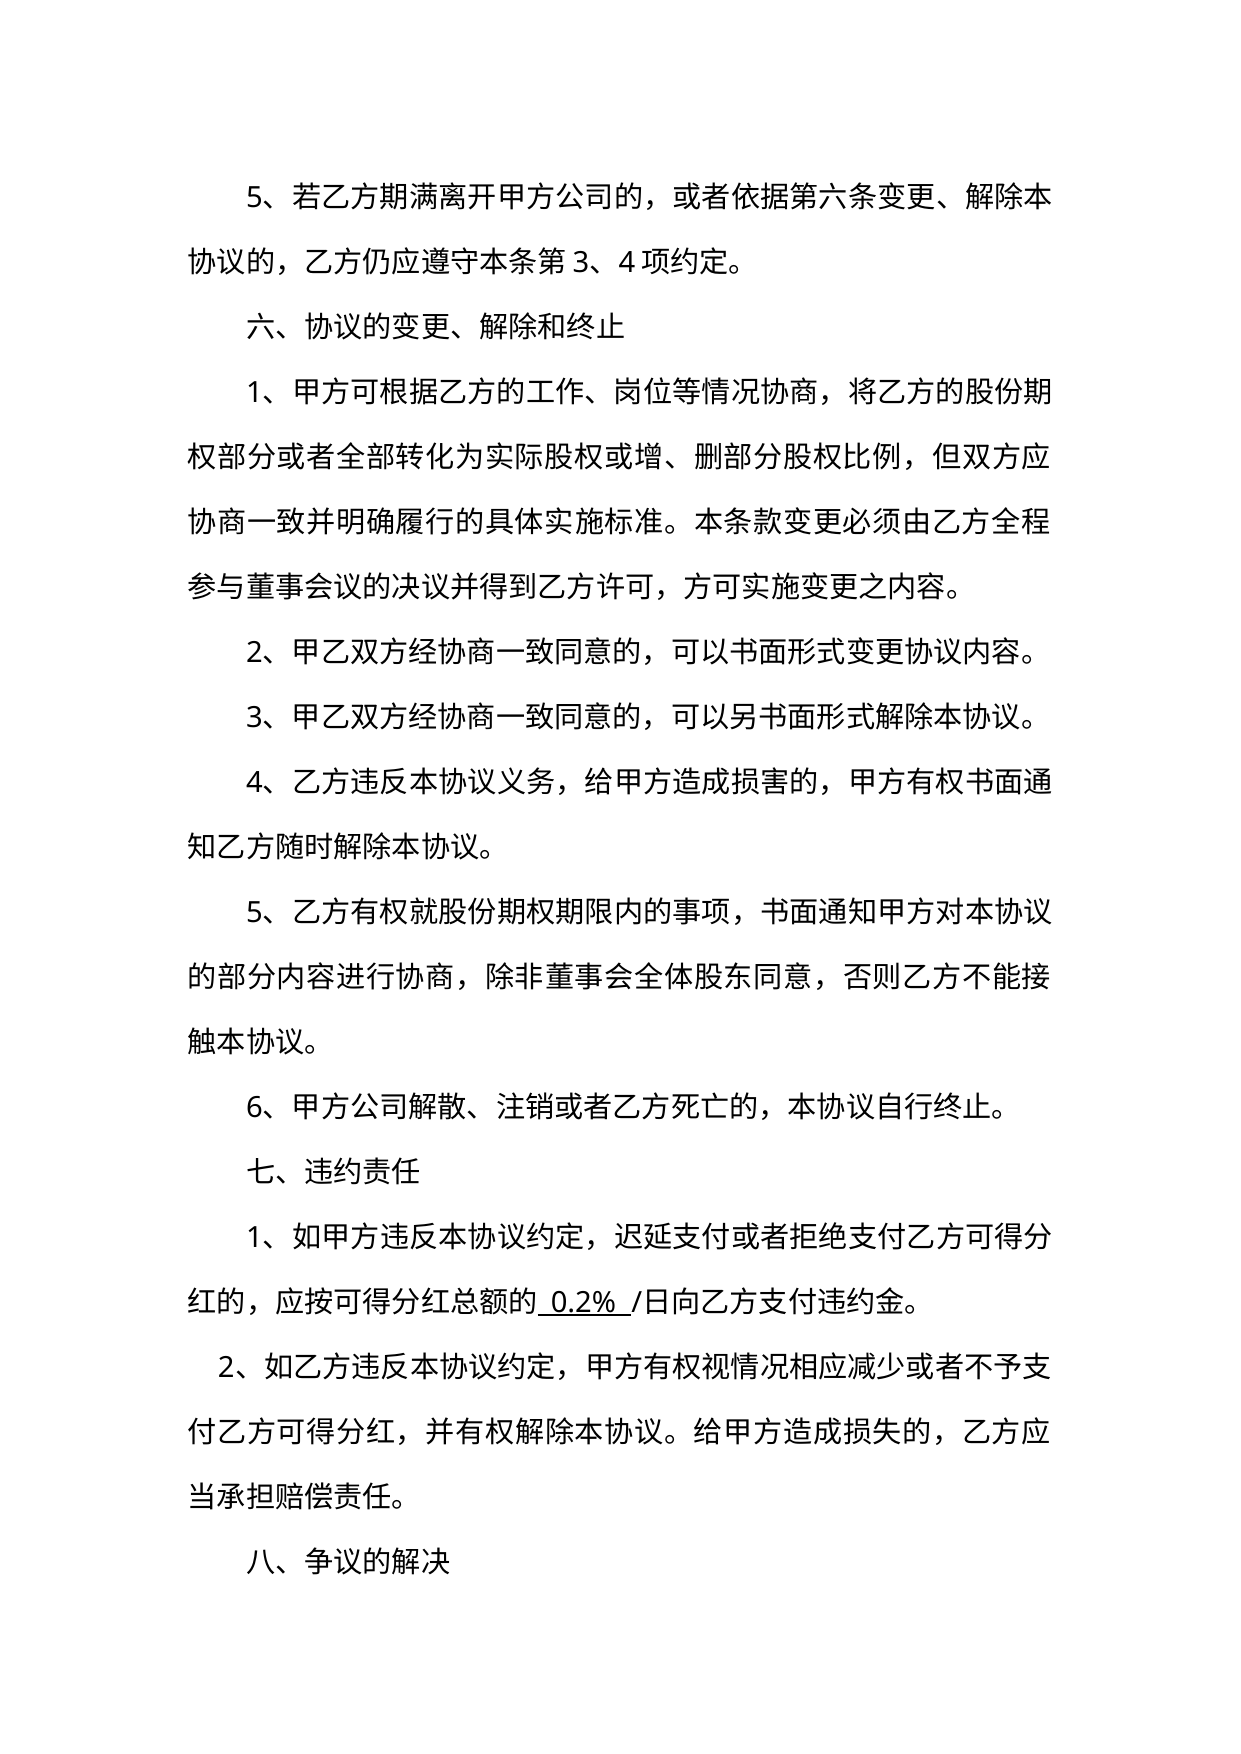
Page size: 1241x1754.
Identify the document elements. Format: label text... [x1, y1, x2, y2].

text 6、甲方公司解散、注销或者乙方死亡的，本协议自行终止。 [187, 1072, 1053, 1137]
text 2、甲乙双方经协商一致同意的，可以书面形式变更协议内容。 [187, 617, 1053, 682]
text 5、乙方有权就股份期权期限内的事项，书面通知甲方对本协议的部分内容进行协商，除非董事会全体股东同意，否则乙方不能接触本协议。 [187, 877, 1053, 1072]
text 4、乙方违反本协议义务，给甲方造成损害的，甲方有权书面通知乙方随时解除本协议。 [187, 747, 1053, 877]
text 1、甲方可根据乙方的工作、岗位等情况协商，将乙方的股份期权部分或者全部转化为实际股权或增、删部分股权比例，但双方应协商一致并明确履行的具体实施标准。本条款变更必须由乙方全程参与董事会议的决议并得到乙方许可，方可实施变更之内容。 [187, 357, 1053, 617]
text 八、争议的解决 [187, 1527, 1053, 1592]
text 3、甲乙双方经协商一致同意的，可以另书面形式解除本协议。 [187, 682, 1053, 747]
text 七、违约责任 [187, 1137, 1053, 1202]
text 5、若乙方期满离开甲方公司的，或者依据第六条变更、解除本协议的，乙方仍应遵守本条第3、4项约定。 [187, 162, 1053, 292]
text 1、如甲方违反本协议约定，迟延支付或者拒绝支付乙方可得分红的，应按可得分红总额的 0.2% /日向乙方支付违约金。 2、如乙方违反本协议约定，甲方有权视情况相应减少或者不予支付乙方可得分红，并有权解除本协议。给甲方造成损失的，乙方应当承担赔偿责任。 [187, 1202, 1053, 1527]
text 六、协议的变更、解除和终止 [187, 292, 1053, 357]
